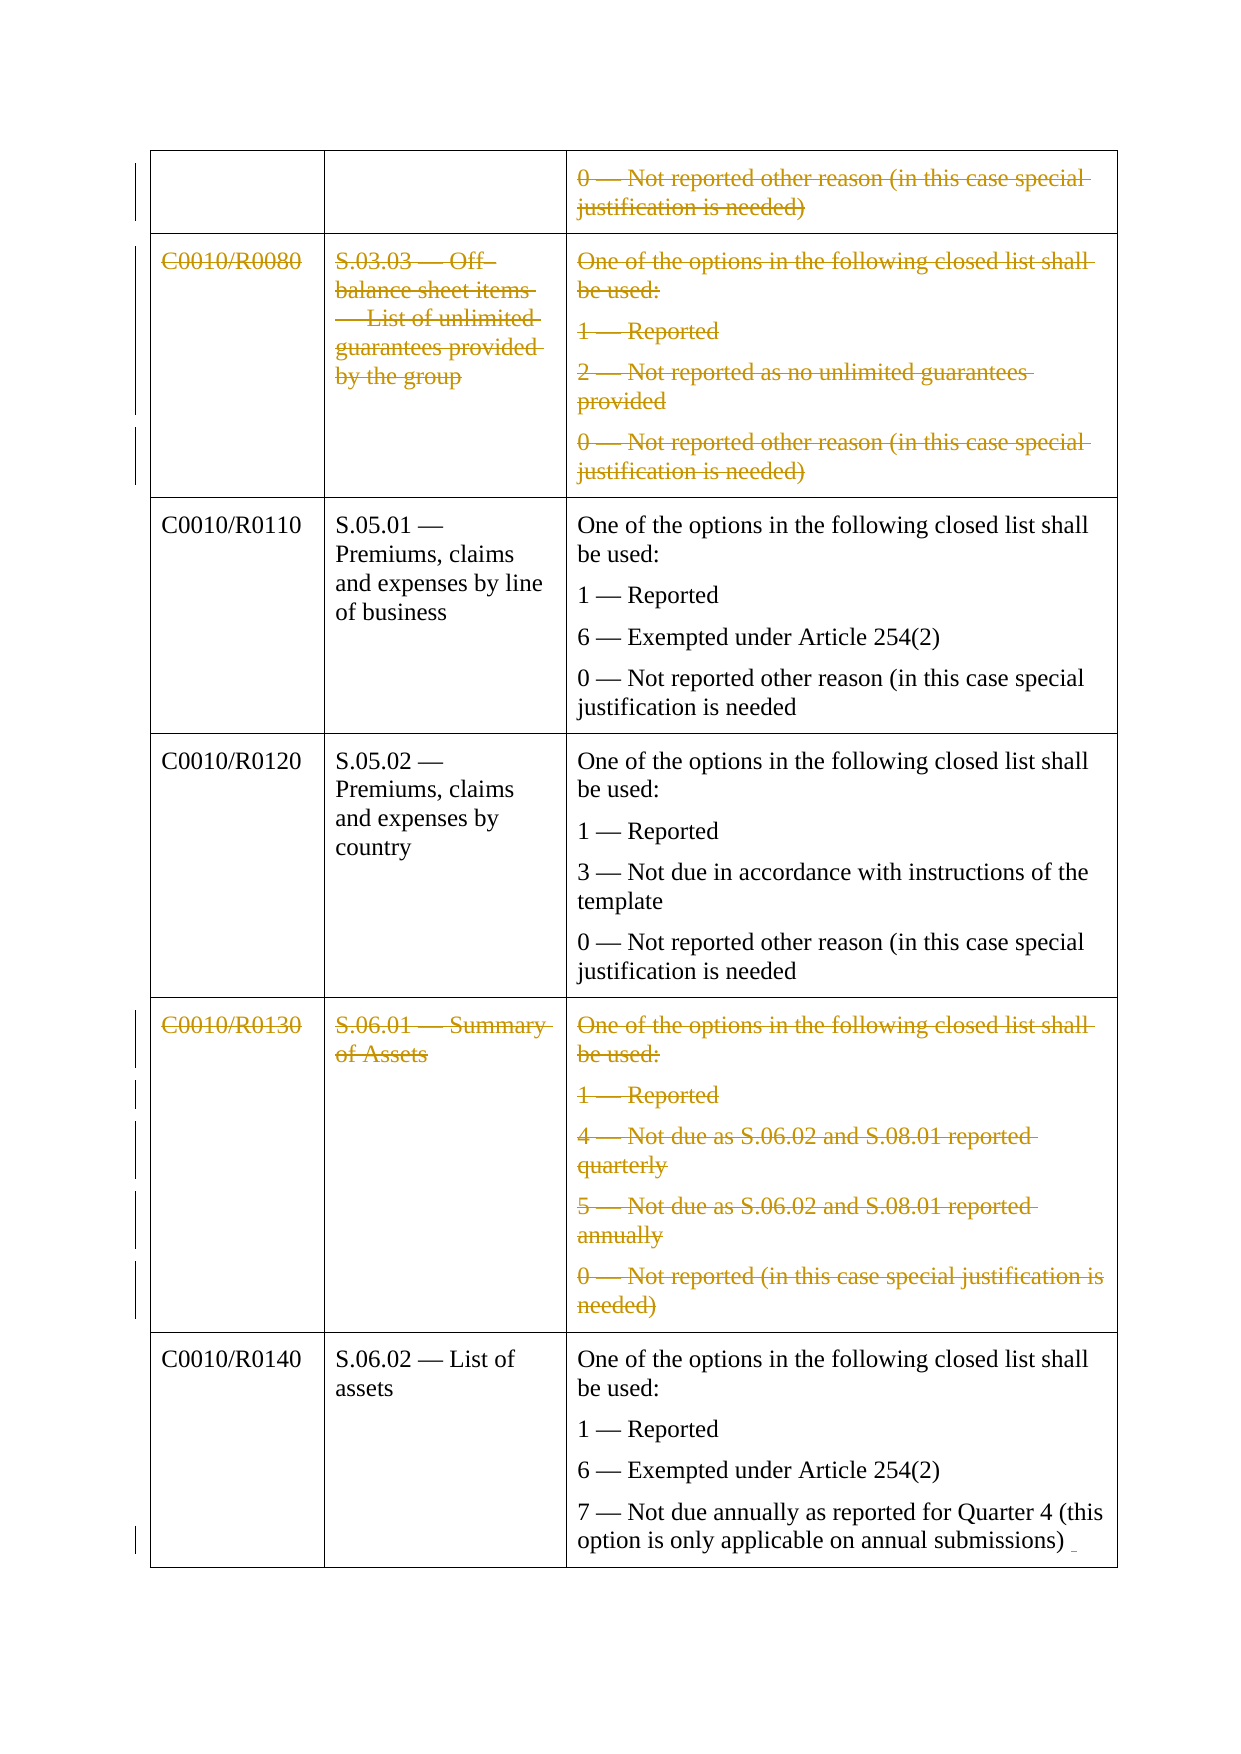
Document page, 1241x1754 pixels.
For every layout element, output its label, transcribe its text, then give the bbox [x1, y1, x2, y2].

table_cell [325, 1333, 566, 1567]
table_cell [151, 234, 324, 497]
table_cell [325, 998, 566, 1331]
table_cell S.05.01 — Premiums, claims and expenses by line of business [325, 498, 566, 733]
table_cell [567, 1333, 1117, 1567]
table_cell C0010/R0120 [151, 734, 324, 997]
table_cell C0010/R0140 [151, 1333, 324, 1567]
table_cell [151, 998, 324, 1331]
table_cell One of the options in the following closed list shall be used: 1 — Reported 6 — Exempted under Article 254(2) 0 — Not reported other reason (in this case special justification is needed [567, 498, 1117, 733]
table_cell [567, 151, 1117, 233]
table_cell C0010/R0110 [151, 498, 324, 733]
table_cell [325, 151, 566, 233]
table_cell [567, 234, 1117, 497]
table_cell S.05.02 — Premiums, claims and expenses by country [325, 734, 566, 997]
table_cell [151, 151, 324, 233]
table_cell [325, 234, 566, 497]
table_cell [567, 998, 1117, 1331]
table_cell One of the options in the following closed list shall be used: 1 — Reported 3 — Not due in accordance with instructions of the template 0 — Not reported other reason (in this case special justification is needed [567, 734, 1117, 997]
